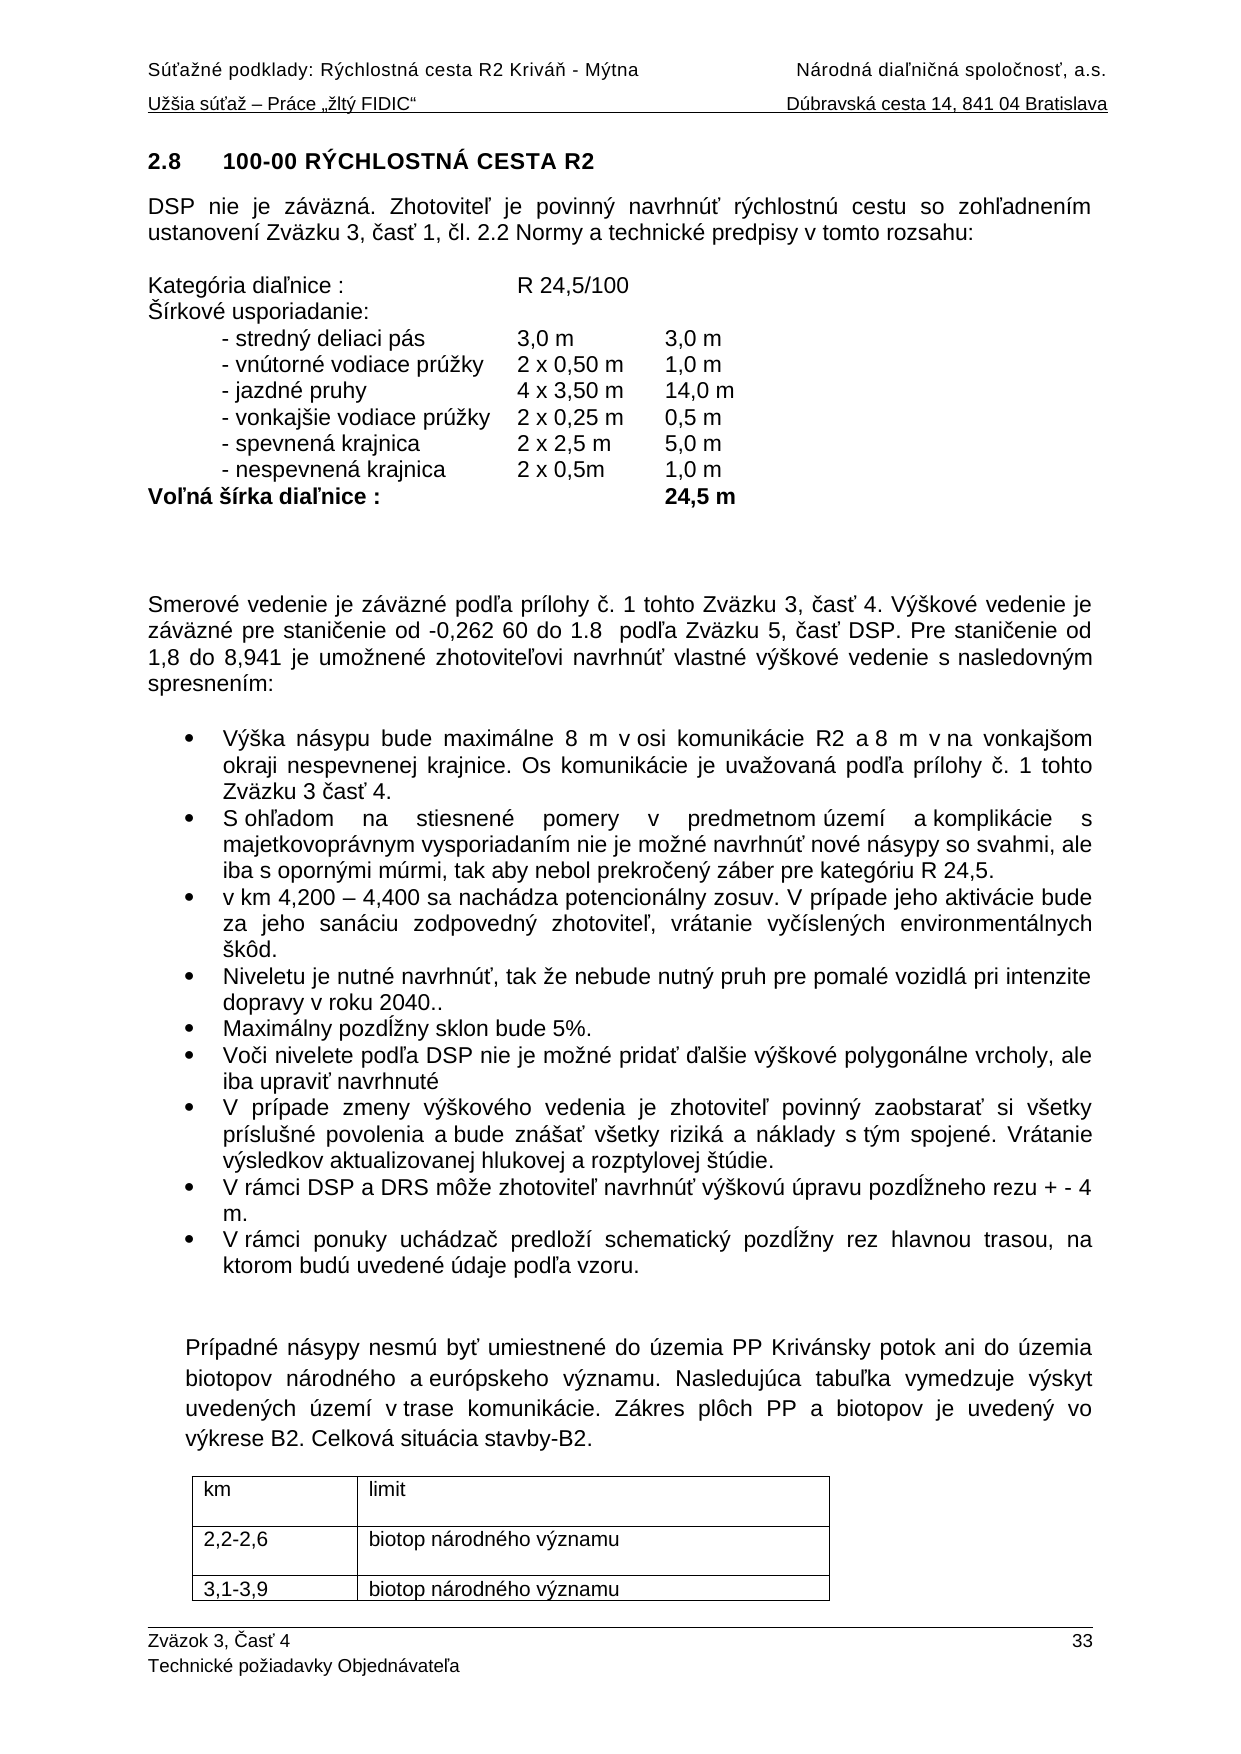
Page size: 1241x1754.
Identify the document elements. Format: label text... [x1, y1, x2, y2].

list Výška násypu bude maximálne 8 m v osi komunikácie R2 a 8 m v na vonkajšom okraji nespevnenej krajnice. Os komunikácie je uvažovaná podľa prílohy č. 1 tohto Zväzku 3 časť 4. [185, 725, 1093, 804]
list Niveletu je nutné navrhnúť, tak že nebude nutný pruh pre pomalé vozidlá pri intenzite dopravy v roku 2040.. [185, 963, 1093, 1015]
table_cell biotop národného významu [358, 1527, 829, 1575]
text - nespevnená krajnica 2 x 0,5m 1,0 m [148, 456, 1093, 483]
table_cell 2,2-2,6 [193, 1527, 357, 1575]
list V rámci ponuky uchádzač predloží schematický pozdĺžny rez hlavnou trasou, na ktorom budú uvedené údaje podľa vzoru. [185, 1226, 1093, 1279]
text Šírkové usporiadanie: [148, 298, 1093, 324]
text - stredný deliaci pás 3,0 m 3,0 m [148, 324, 1093, 351]
table_cell 3,1-3,9 [193, 1576, 357, 1600]
list V rámci DSP a DRS môže zhotoviteľ navrhnúť výškovú úpravu pozdĺžneho rezu + - 4 m. [185, 1173, 1093, 1226]
text DSP nie je záväzná. Zhotoviteľ je povinný navrhnúť rýchlostnú cestu so zohľadnením ustanovení Zväzku 3, časť 1, čl. 2.2 Normy a technické predpisy v tomto rozsahu: [148, 193, 1093, 245]
text Voľná šírka diaľnice : 24,5 m [148, 483, 1093, 509]
list v km 4,200 – 4,400 sa nachádza potencionálny zosuv. V prípade jeho aktivácie bude za jeho sanáciu zodpovedný zhotoviteľ, vrátanie vyčíslených environmentálnych škôd. [185, 883, 1093, 963]
list S ohľadom na stiesnené pomery v predmetnom území a komplikácie s majetkovoprávnym vysporiadaním nie je možné navrhnúť nové násypy so svahmi, ale iba s opornými múrmi, tak aby nebol prekročený záber pre kategóriu R 24,5. [185, 804, 1093, 883]
text - vnútorné vodiace prúžky 2 x 0,50 m 1,0 m [148, 351, 1093, 377]
text Smerové vedenie je záväzné podľa prílohy č. 1 tohto Zväzku 3, časť 4. Výškové vedenie je záväzné pre staničenie od -0,262 60 do 1.8 podľa Zväzku 5, časť DSP. Pre staničenie od 1,8 do 8,941 je umožnené zhotoviteľovi navrhnúť vlastné výškové vedenie s nasledovným spresnením: [148, 591, 1093, 696]
text - spevnená krajnica 2 x 2,5 m 5,0 m [148, 430, 1093, 456]
list Maximálny pozdĺžny sklon bude 5%. [185, 1015, 1093, 1042]
text - vonkajšie vodiace prúžky 2 x 0,25 m 0,5 m [148, 403, 1093, 430]
list V prípade zmeny výškového vedenia je zhotoviteľ povinný zaobstarať si všetky príslušné povolenia a bude znášať všetky riziká a náklady s tým spojené. Vrátanie výsledkov aktualizovanej hlukovej a rozptylovej štúdie. [185, 1094, 1093, 1173]
text Kategória diaľnice : R 24,5/100 [148, 272, 1093, 298]
list Voči nivelete podľa DSP nie je možné pridať ďalšie výškové polygonálne vrcholy, ale iba upraviť navrhnuté [185, 1042, 1093, 1094]
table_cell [358, 1576, 829, 1600]
table_header limit [358, 1477, 829, 1526]
subtitle 100-00 Rýchlostná cesta R2 [148, 148, 1093, 174]
text - jazdné pruhy 4 x 3,50 m 14,0 m [148, 377, 1093, 403]
table_header km [193, 1477, 357, 1526]
text Prípadné násypy nesmú byť umiestnené do územia PP Krivánsky potok ani do územia biotopov národného a európskeho významu. Nasledujúca tabuľka vymedzuje výskyt uvedených území v trase komunikácie. Zákres plôch PP a biotopov je uvedený vo výkrese B2. Celková situácia stavby-B2. [185, 1334, 1093, 1451]
